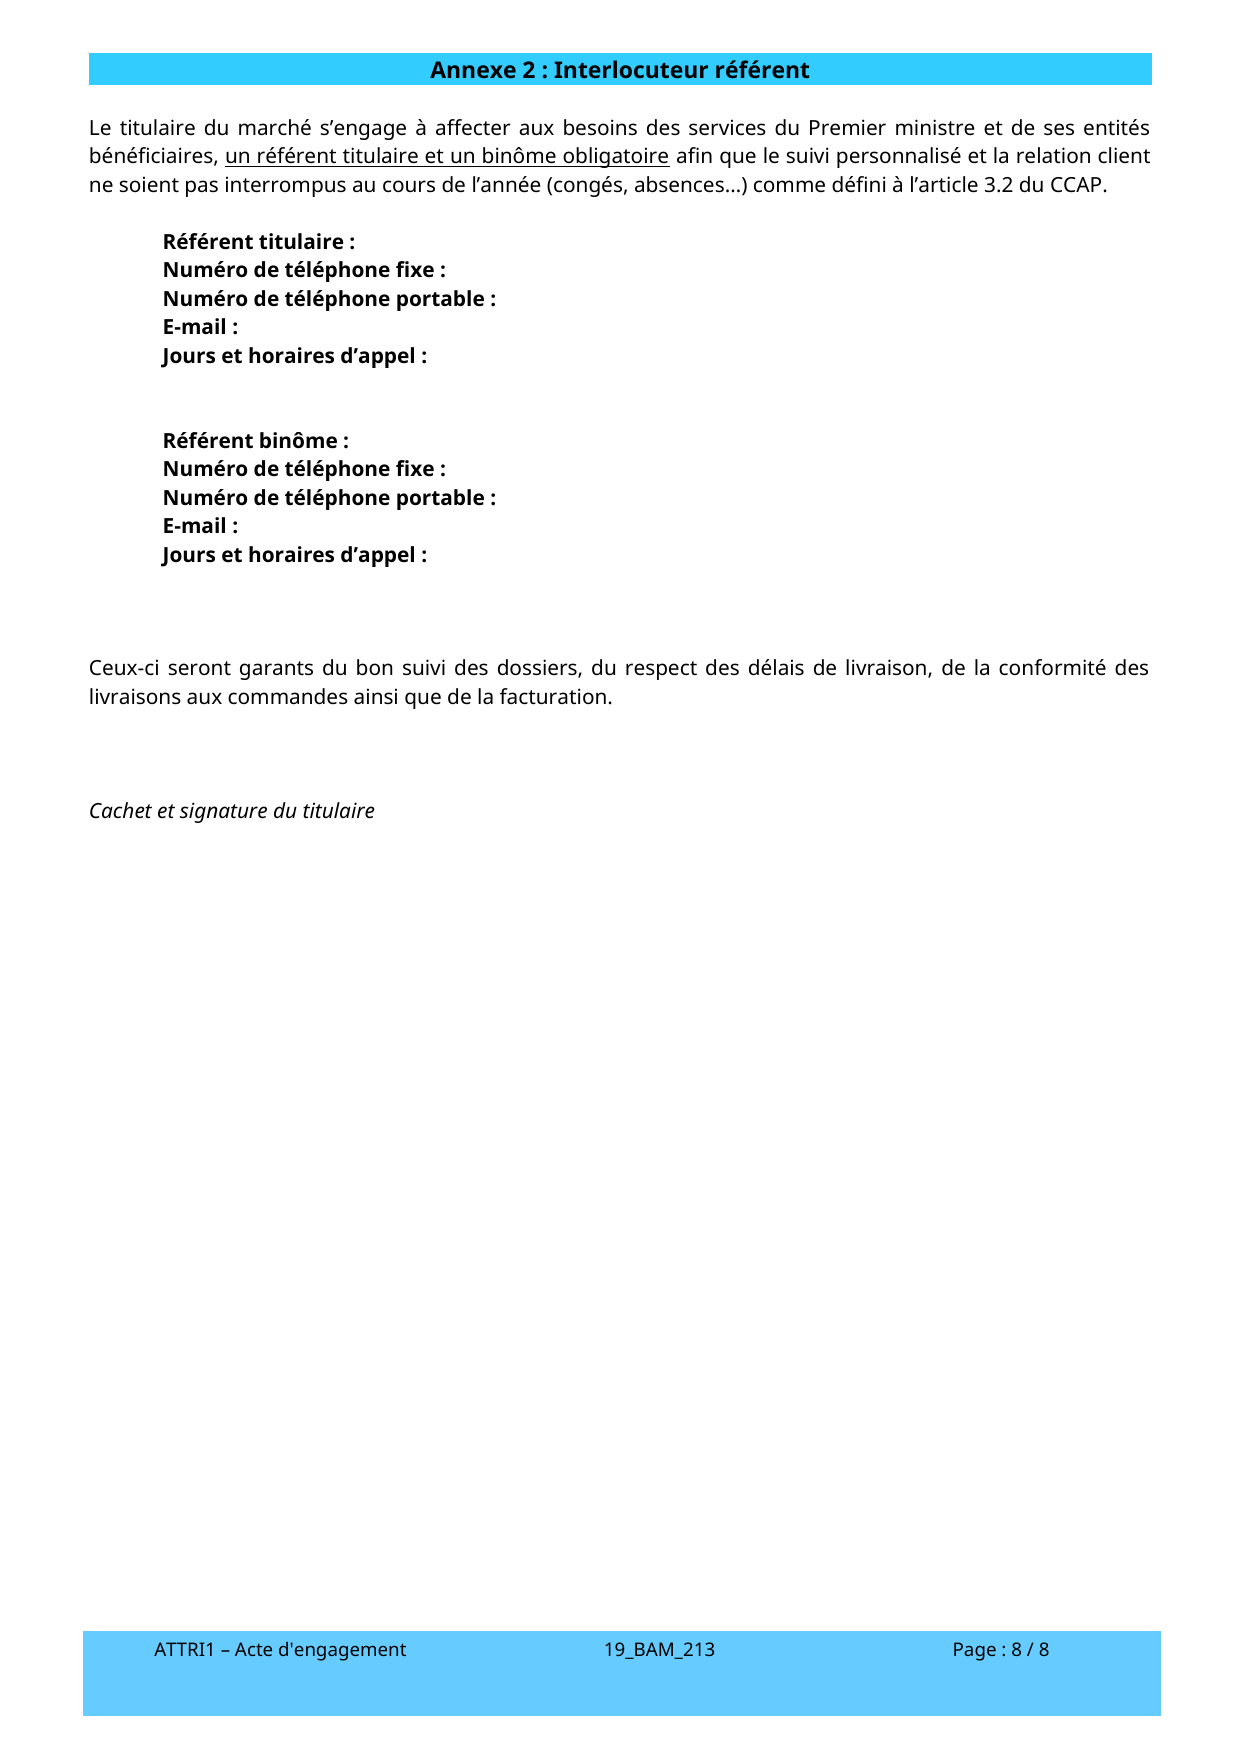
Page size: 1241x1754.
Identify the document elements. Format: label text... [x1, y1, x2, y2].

text Numéro de téléphone fixe : [162, 255, 1152, 284]
text E-mail : [162, 511, 1152, 540]
text Référent binôme : [162, 426, 1152, 454]
text Cachet et signature du titulaire [89, 796, 1152, 824]
text Référent titulaire : [162, 227, 1152, 255]
text Ceux-ci seront garants du bon suivi des dossiers, du respect des délais de livraison, de la conformité des livraisons aux commandes ainsi que de la facturation. [89, 653, 1152, 710]
text Numéro de téléphone portable : [162, 284, 1152, 312]
text Le titulaire du marché s’engage à affecter aux besoins des services du Premier ministre et de ses entités bénéficiaires, un référent titulaire et un binôme obligatoire afin que le suivi personnalisé et la relation client ne soient pas interrompus au cours de l’année (congés, absences…) comme défini à l’article 3.2 du CCAP. [89, 113, 1152, 198]
text Jours et horaires d’appel : [162, 540, 1152, 568]
text Numéro de téléphone portable : [162, 483, 1152, 511]
text Annexe 2 : Interlocuteur référent [89, 53, 1152, 85]
text E-mail : [162, 312, 1152, 341]
text Jours et horaires d’appel : [162, 341, 1152, 369]
text Numéro de téléphone fixe : [162, 454, 1152, 483]
